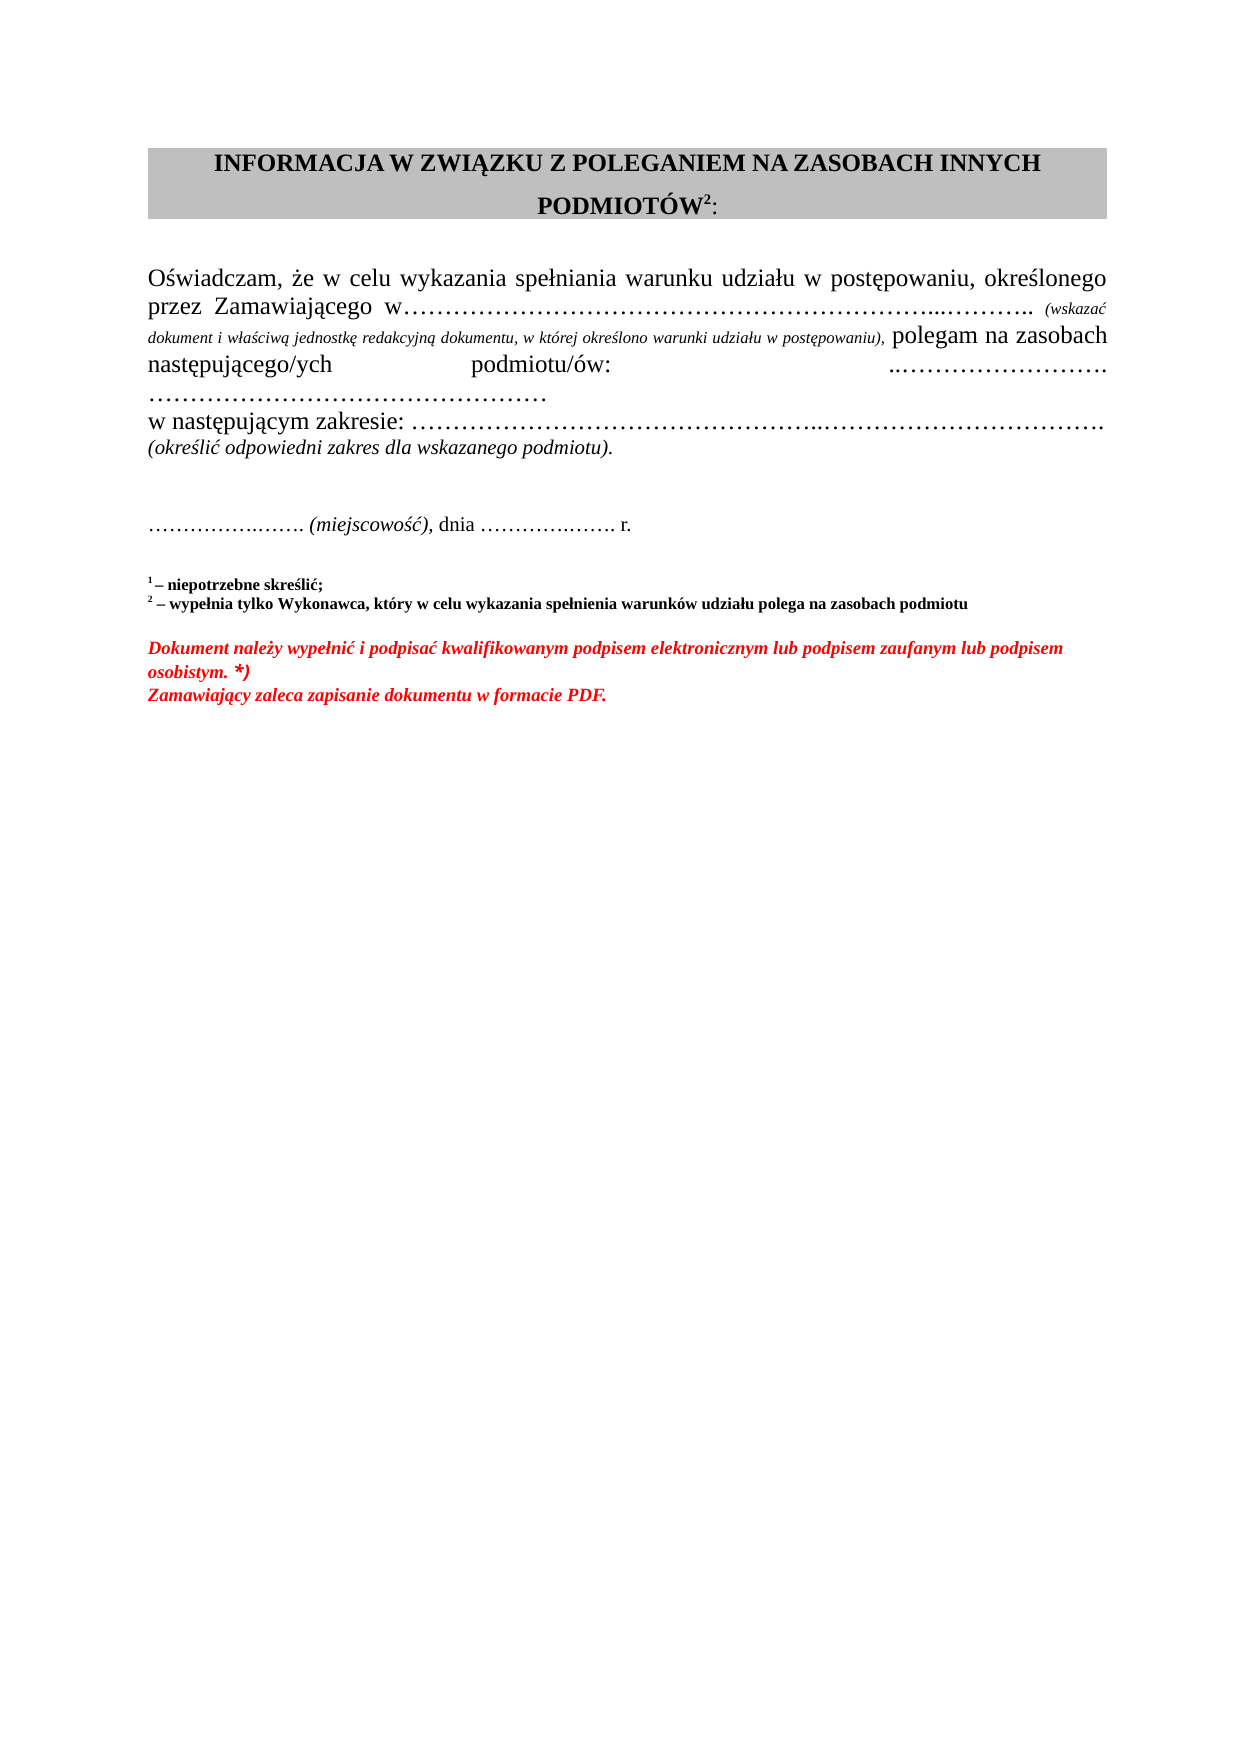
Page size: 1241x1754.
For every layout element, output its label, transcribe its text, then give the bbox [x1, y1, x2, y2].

text Dokument należy wypełnić i podpisać kwalifikowanym podpisem elektronicznym lub podpisem zaufanym lub podpisem osobistym. *) [148, 637, 1107, 684]
text 1 – niepotrzebne skreślić; [148, 574, 1107, 593]
text INFORMACJA W ZWIĄZKU Z POLEGANIEM NA ZASOBACH INNYCH PODMIOTÓW2: [148, 148, 1107, 219]
text Zamawiający zaleca zapisanie dokumentu w formacie PDF. [148, 684, 1107, 705]
text …………….……. (miejscowość), dnia ………….……. r. [148, 512, 1107, 536]
text 2 – wypełnia tylko Wykonawca, który w celu wykazania spełnienia warunków udziału polega na zasobach podmiotu [148, 593, 1107, 613]
text w następującym zakresie: …………………………………………..……………………………. (określić odpowiedni zakres dla wskazanego podmiotu). [148, 406, 1107, 459]
text Oświadczam, że w celu wykazania spełniania warunku udziału w postępowaniu, określonego przez Zamawiającego w………………………………………………………...……….. (wskazać dokument i właściwą jednostkę redakcyjną dokumentu, w której określono warunki udziału w postępowaniu), polegam na zasobach następującego/ych podmiotu/ów: ..…………………….………………………………………… [148, 263, 1107, 406]
